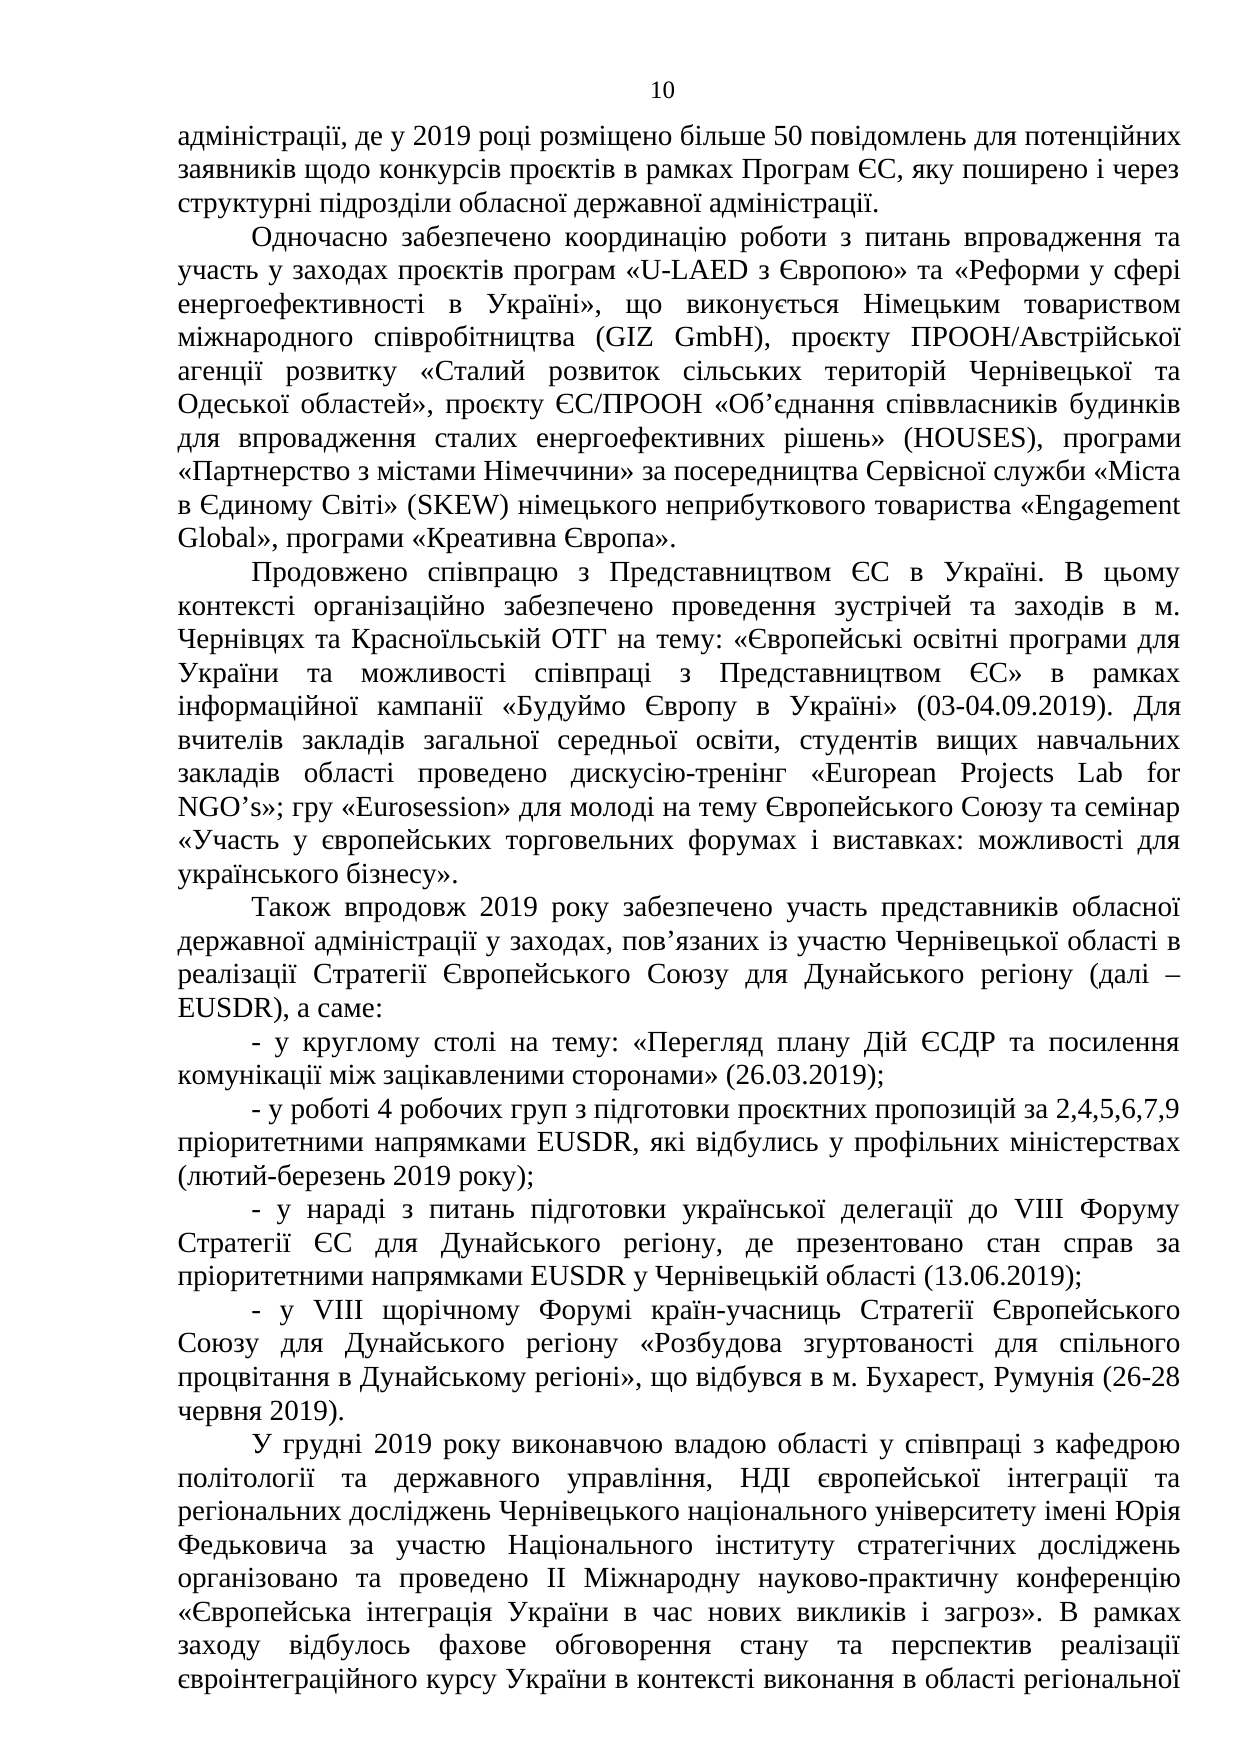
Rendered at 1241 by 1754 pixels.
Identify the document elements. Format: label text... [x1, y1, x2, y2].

text - у круглому столі на тему: «Перегляд плану Дій ЄСДР та посилення комунікації між зацікавленими сторонами» (26.03.2019); [177, 1024, 1181, 1091]
text Одночасно забезпечено координацію роботи з питань впровадження та участь у заходах проєктів програм «U-LAED з Європою» та «Реформи у сфері енергоефективності в Україні», що виконується Німецьким товариством міжнародного співробітництва (GIZ GmbH), проєкту ПРООН/Австрійської агенції розвитку «Сталий розвиток сільських територій Чернівецької та Одеської областей», проєкту ЄС/ПРООН «Об’єднання співвласників будинків для впровадження сталих енергоефективних рішень» (HOUSES), програми «Партнерство з містами Німеччини» за посередництва Сервісної служби «Міста в Єдиному Світі» (SKEW) німецького неприбуткового товариства «Engagement Global», програми «Креативна Європа». [177, 219, 1181, 554]
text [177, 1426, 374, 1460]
text - у роботі 4 робочих груп з підготовки проєктних пропозицій за 2,4,5,6,7,9 пріоритетними напрямками EUSDR, які відбулись у профільних міністерствах (лютий-березень 2019 року); [177, 1091, 1181, 1191]
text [177, 1594, 1181, 1694]
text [177, 118, 1181, 219]
text - у VIII щорічному Форумі країн-учасниць Стратегії Європейського Союзу для Дунайського регіону «Розбудова згуртованості для спільного процвітання в Дунайському регіоні», що відбувся в м. Бухарест, Румунія (26-28 червня 2019). [177, 1292, 1181, 1426]
text - у нараді з питань підготовки української делегації до VIII Форуму Стратегії ЄС для Дунайського регіону, де презентовано стан справ за пріоритетними напрямками EUSDR у Чернівецькій області (13.06.2019); [177, 1191, 1181, 1292]
text Також впродовж 2019 року забезпечено участь представників обласної державної адміністрації у заходах, пов’язаних із участю Чернівецької області в реалізації Стратегії Європейського Союзу для Дунайського регіону (далі ‒ EUSDR), а саме: [177, 889, 1181, 1024]
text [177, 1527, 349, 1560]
text Продовжено співпрацю з Представництвом ЄС в Україні. В цьому контексті організаційно забезпечено проведення зустрічей та заходів в м. Чернівцях та Красноїльській ОТГ на тему: «Європейські освітні програми для України та можливості співпраці з Представництвом ЄС» в рамках інформаційної кампанії «Будуймо Європу в Україні» (03-04.09.2019). Для вчителів закладів загальної середньої освіти, студентів вищих навчальних закладів області проведено дискусію-тренінг «European Projects Lab for NGO’s»; гру «Eurosession» для молоді на тему Європейського Союзу та семінар «Участь у європейських торговельних форумах і виставках: можливості для українського бізнесу». [177, 554, 1181, 889]
